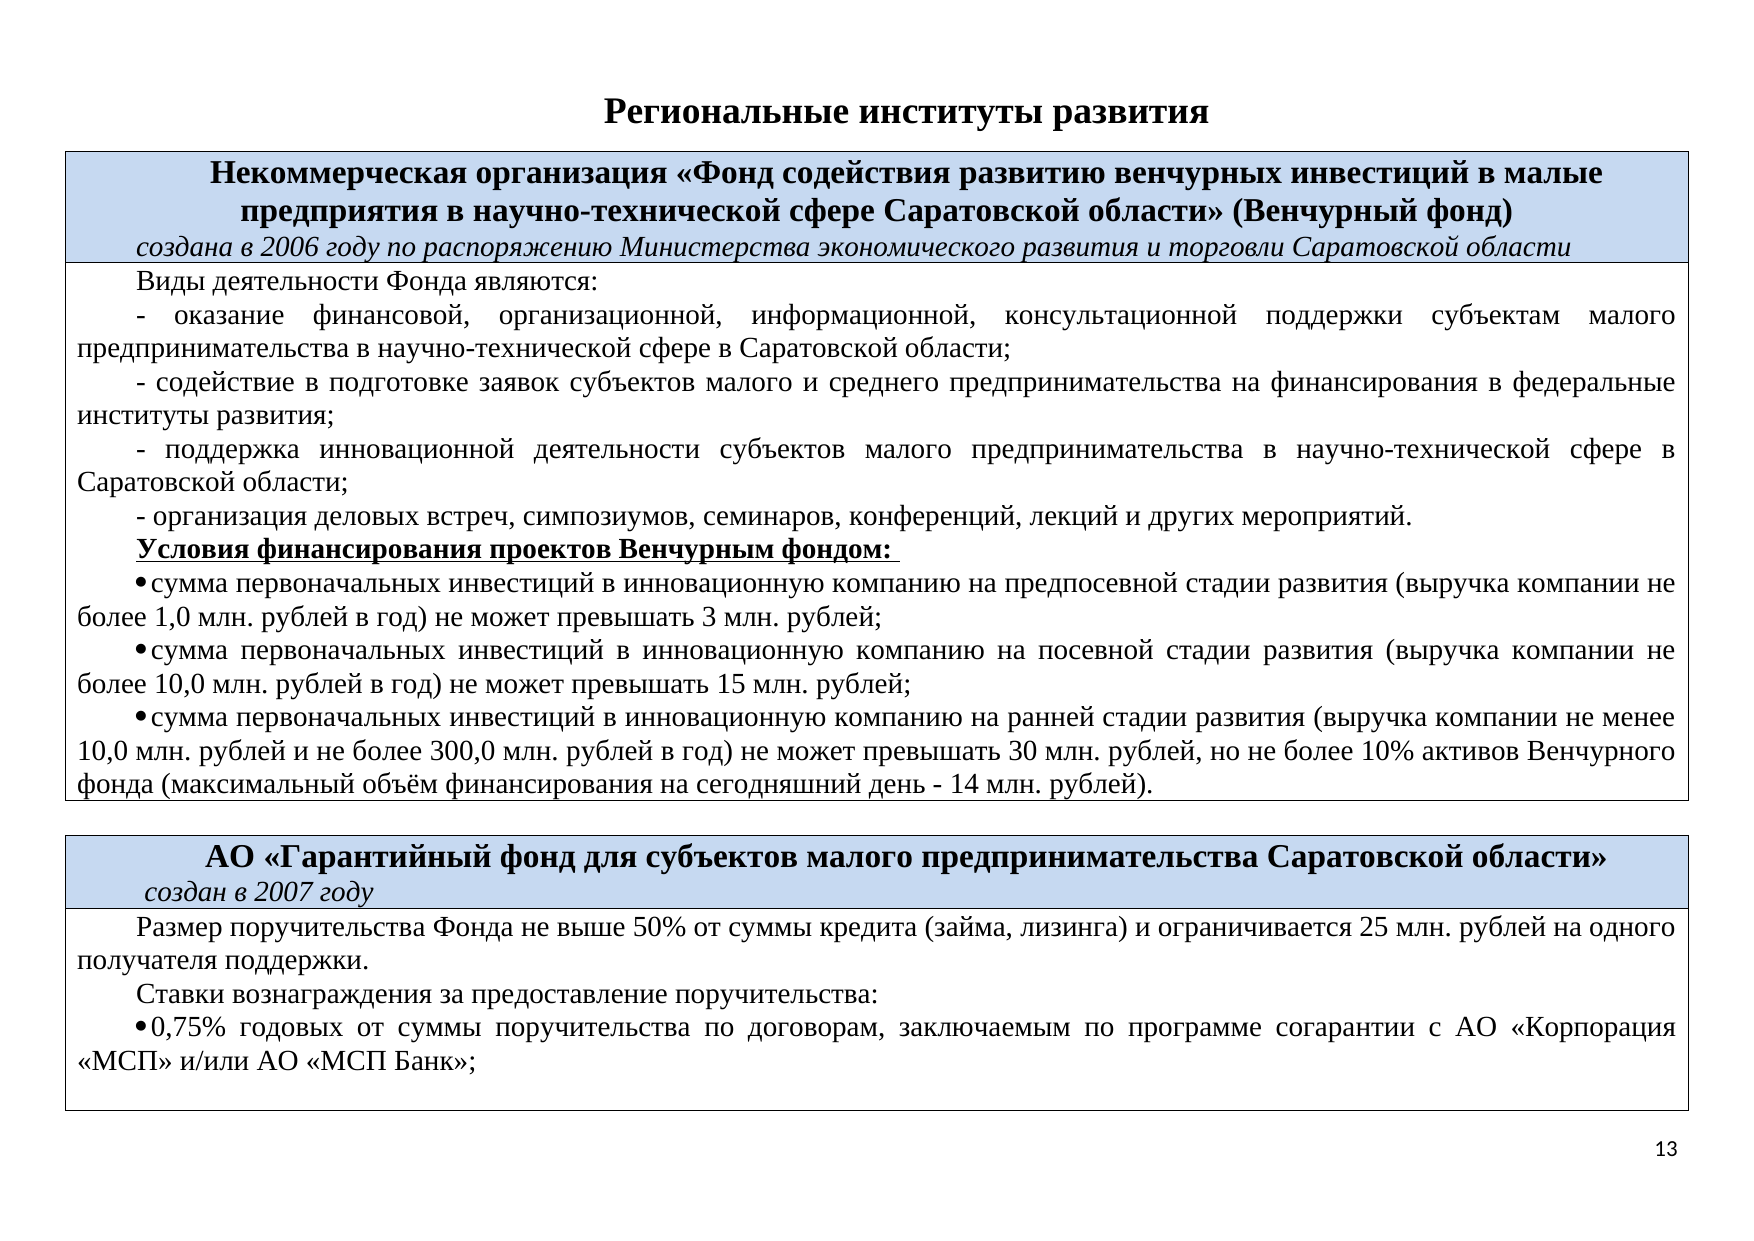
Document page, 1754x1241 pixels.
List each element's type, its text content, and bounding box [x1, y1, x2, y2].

text Региональные институты развития [77, 89, 1677, 132]
table_header АО «Гарантийный фонд для субъектов малого предпринимательства Саратовской области» создан в 2007 году [66, 836, 1688, 908]
table_cell Виды деятельности Фонда являются: - оказание финансовой, организационной, информационной, консультационной поддержки субъектам малого предпринимательства в научно-технической сфере в Саратовской области; - содействие в подготовке заявок субъектов малого и среднего предпринимательства на финансирования в федеральные институты развития; - поддержка инновационной деятельности субъектов малого предпринимательства в научно-технической сфере в Саратовской области; - организация деловых встреч, симпозиумов, семинаров, конференций, лекций и других мероприятий. Условия финансирования проектов Венчурным фондом: сумма первоначальных инвестиций в инновационную компанию на предпосевной стадии развития (выручка компании не более 1,0 млн. рублей в год) не может превышать 3 млн. рублей; сумма первоначальных инвестиций в инновационную компанию на посевной стадии развития (выручка компании не более 10,0 млн. рублей в год) не может превышать 15 млн. рублей; сумма первоначальных инвестиций в инновационную компанию на ранней стадии развития (выручка компании не менее 10,0 млн. рублей и не более 300,0 млн. рублей в год) не может превышать 30 млн. рублей, но не более 10% активов Венчурного фонда (максимальный объём финансирования на сегодняшний день - 14 млн. рублей). [66, 263, 1688, 800]
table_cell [66, 909, 1688, 1110]
table_header Некоммерческая организация «Фонд содействия развитию венчурных инвестиций в малые предприятия в научно-технической сфере Саратовской области» (Венчурный фонд) создана в 2006 году по распоряжению Министерства экономического развития и торговли Саратовской области [66, 152, 1688, 262]
